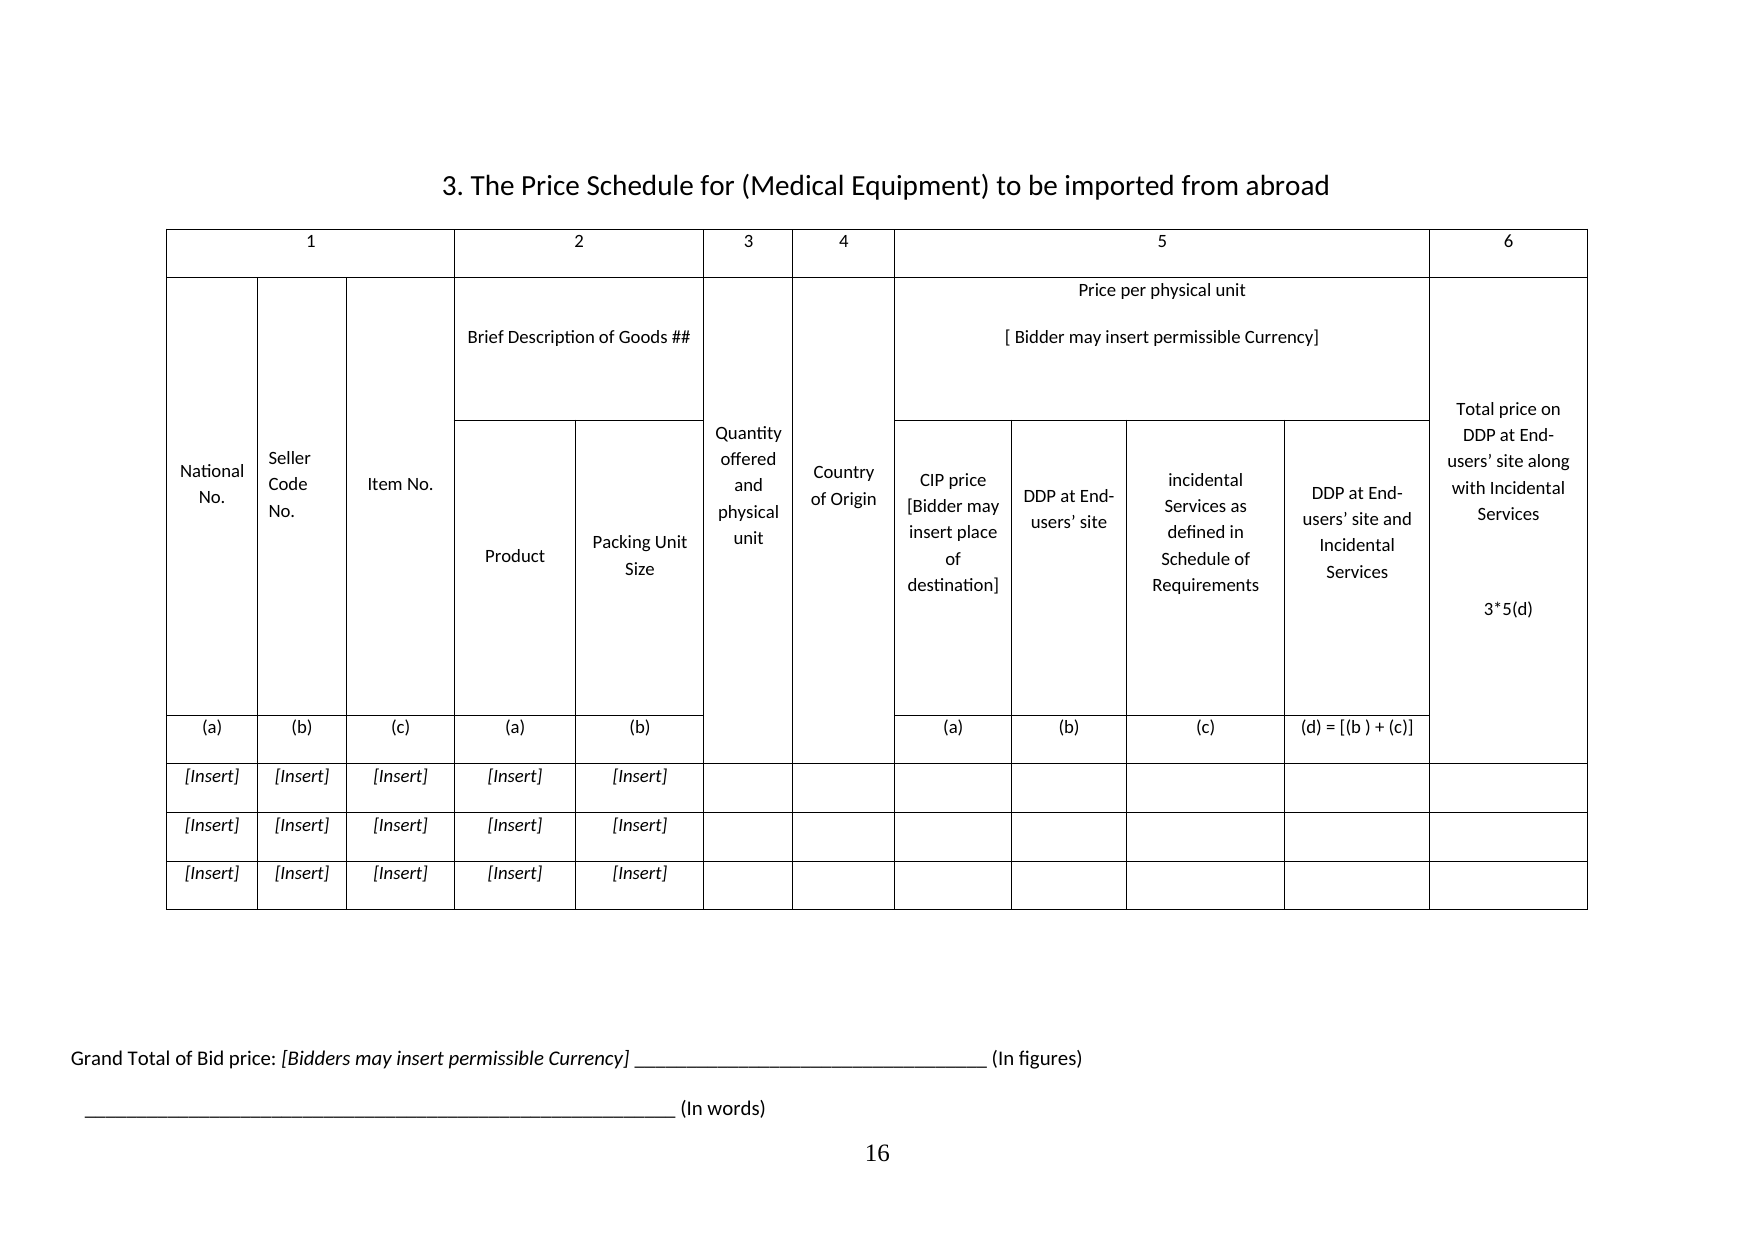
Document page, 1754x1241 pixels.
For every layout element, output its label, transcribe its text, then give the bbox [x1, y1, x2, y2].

table_cell (d) = [(b ) + (c)] [1285, 716, 1429, 763]
table_cell DDP at End-users’ site and Incidental Services [1285, 421, 1429, 714]
table_cell (c) [1127, 716, 1284, 763]
table_cell Quantity offered and physical unit [704, 278, 792, 763]
table_cell Seller Code No. [258, 278, 346, 714]
table_cell [1430, 862, 1587, 909]
table_header 4 [793, 230, 894, 277]
table_cell [704, 862, 792, 909]
table_cell [1012, 764, 1126, 812]
table_cell [Insert] [576, 764, 703, 812]
table_cell Item No. [347, 278, 454, 714]
table_cell Product [455, 421, 575, 714]
table_cell [704, 813, 792, 861]
table_cell [895, 862, 1011, 909]
table_cell DDP at End-users’ site [1012, 421, 1126, 714]
table_cell Packing Unit Size [576, 421, 703, 714]
table_cell [1430, 764, 1587, 812]
table_cell Country of Origin [793, 278, 894, 763]
table_header 3 [704, 230, 792, 277]
table_cell Brief Description of Goods ## [455, 278, 703, 419]
table_cell Total price on DDP at End-users’ site along with Incidental Services 3*5(d) [1430, 278, 1587, 763]
table_cell (a) [167, 716, 257, 763]
table_cell CIP price [Bidder may insert place of destination] [895, 421, 1011, 714]
table_cell (a) [455, 716, 575, 763]
table_cell (c) [347, 716, 454, 763]
table_cell [1012, 862, 1126, 909]
table_cell [Insert] [258, 813, 346, 861]
table_header 1 [167, 230, 454, 277]
table_cell [895, 813, 1011, 861]
table_header 6 [1430, 230, 1587, 277]
table_cell [Insert] [576, 862, 703, 909]
table_cell Price per physical unit [ Bidder may insert permissible Currency] [895, 278, 1429, 419]
table_cell (a) [895, 716, 1011, 763]
table_cell [Insert] [455, 813, 575, 861]
table_cell [Insert] [455, 862, 575, 909]
table_cell [1430, 813, 1587, 861]
table_cell [1127, 813, 1284, 861]
table_cell (b) [576, 716, 703, 763]
table_cell [Insert] [347, 764, 454, 812]
table_cell [Insert] [167, 862, 257, 909]
table_cell [Insert] [258, 862, 346, 909]
table_cell [1127, 764, 1284, 812]
table_cell (b) [1012, 716, 1126, 763]
table_header 5 [895, 230, 1429, 277]
text _________________________________________________________ (In words) [71, 1095, 1683, 1121]
table_cell [1127, 862, 1284, 909]
table_cell [Insert] [347, 862, 454, 909]
text Grand Total of Bid price: [Bidders may insert permissible Currency] __________________________________ (In figures) [71, 1045, 1683, 1071]
table_cell [Insert] [258, 764, 346, 812]
table_cell [793, 862, 894, 909]
table_cell National No. [167, 278, 257, 714]
table_cell [793, 764, 894, 812]
table_cell [895, 764, 1011, 812]
table_cell (b) [258, 716, 346, 763]
table_cell [Insert] [576, 813, 703, 861]
table_cell [Insert] [167, 813, 257, 861]
table_cell [1285, 862, 1429, 909]
table_cell [Insert] [347, 813, 454, 861]
table_cell [1285, 764, 1429, 812]
text 3. The Price Schedule for (Medical Equipment) to be imported from abroad [89, 167, 1683, 202]
table_cell [Insert] [455, 764, 575, 812]
table_cell [Insert] [167, 764, 257, 812]
table_cell incidental Services as defined in Schedule of Requirements [1127, 421, 1284, 714]
table_cell [1285, 813, 1429, 861]
table_cell [1012, 813, 1126, 861]
table_header 2 [455, 230, 703, 277]
table_cell [704, 764, 792, 812]
table_cell [793, 813, 894, 861]
